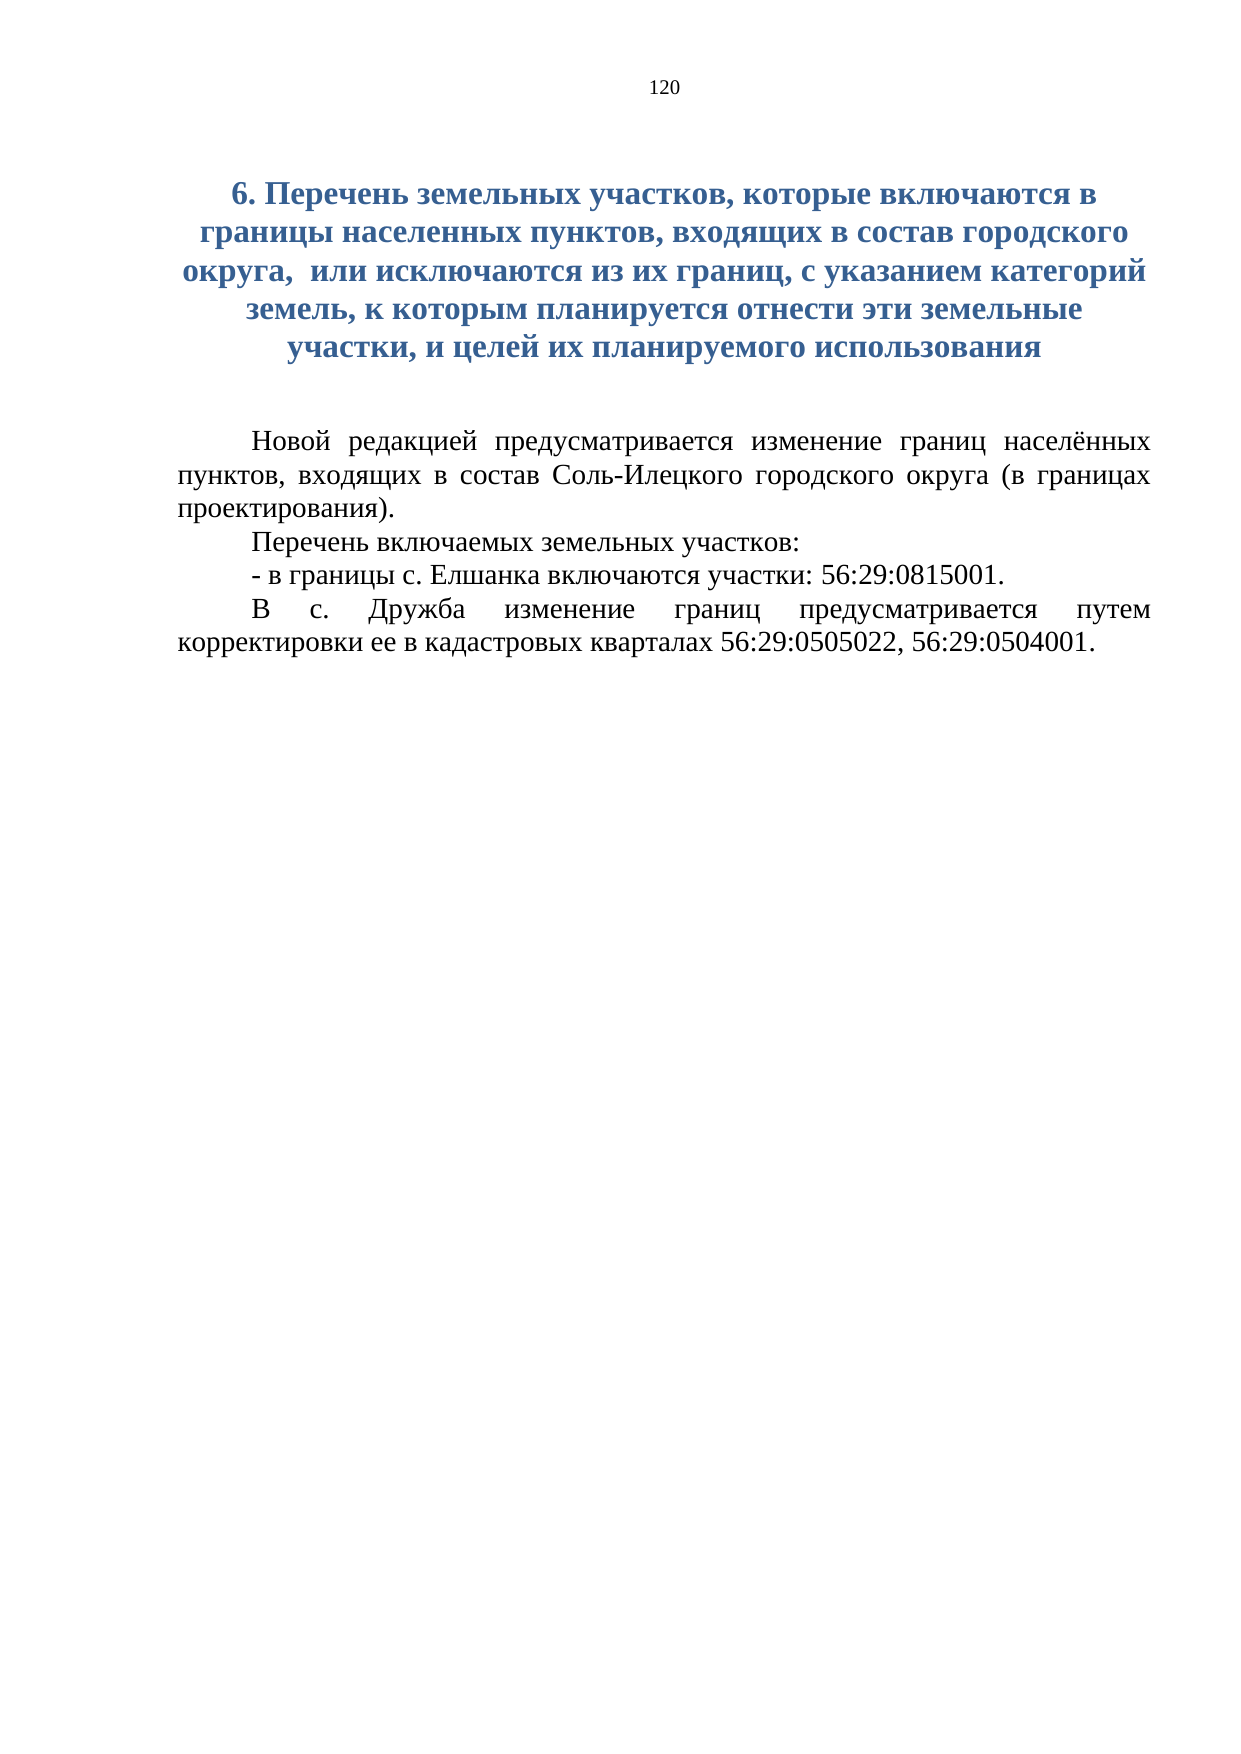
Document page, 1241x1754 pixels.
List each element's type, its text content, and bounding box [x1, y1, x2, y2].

text Новой редакцией предусматривается изменение границ населённых пунктов, входящих в состав Соль-Илецкого городского округа (в границах проектирования). [177, 423, 1152, 524]
text - в границы с. Елшанка включаются участки: 56:29:0815001. [177, 557, 1152, 591]
text 6. Перечень земельных участков, которые включаются в границы населенных пунктов, входящих в состав городского округа, или исключаются из их границ, с указанием категорий земель, к которым планируется отнести эти земельные участки, и целей их планируемого использования [177, 173, 1152, 365]
text Перечень включаемых земельных участков: [177, 524, 1152, 557]
text В с. Дружба изменение границ предусматривается путем корректировки ее в кадастровых кварталах 56:29:0505022, 56:29:0504001. [177, 591, 1152, 658]
